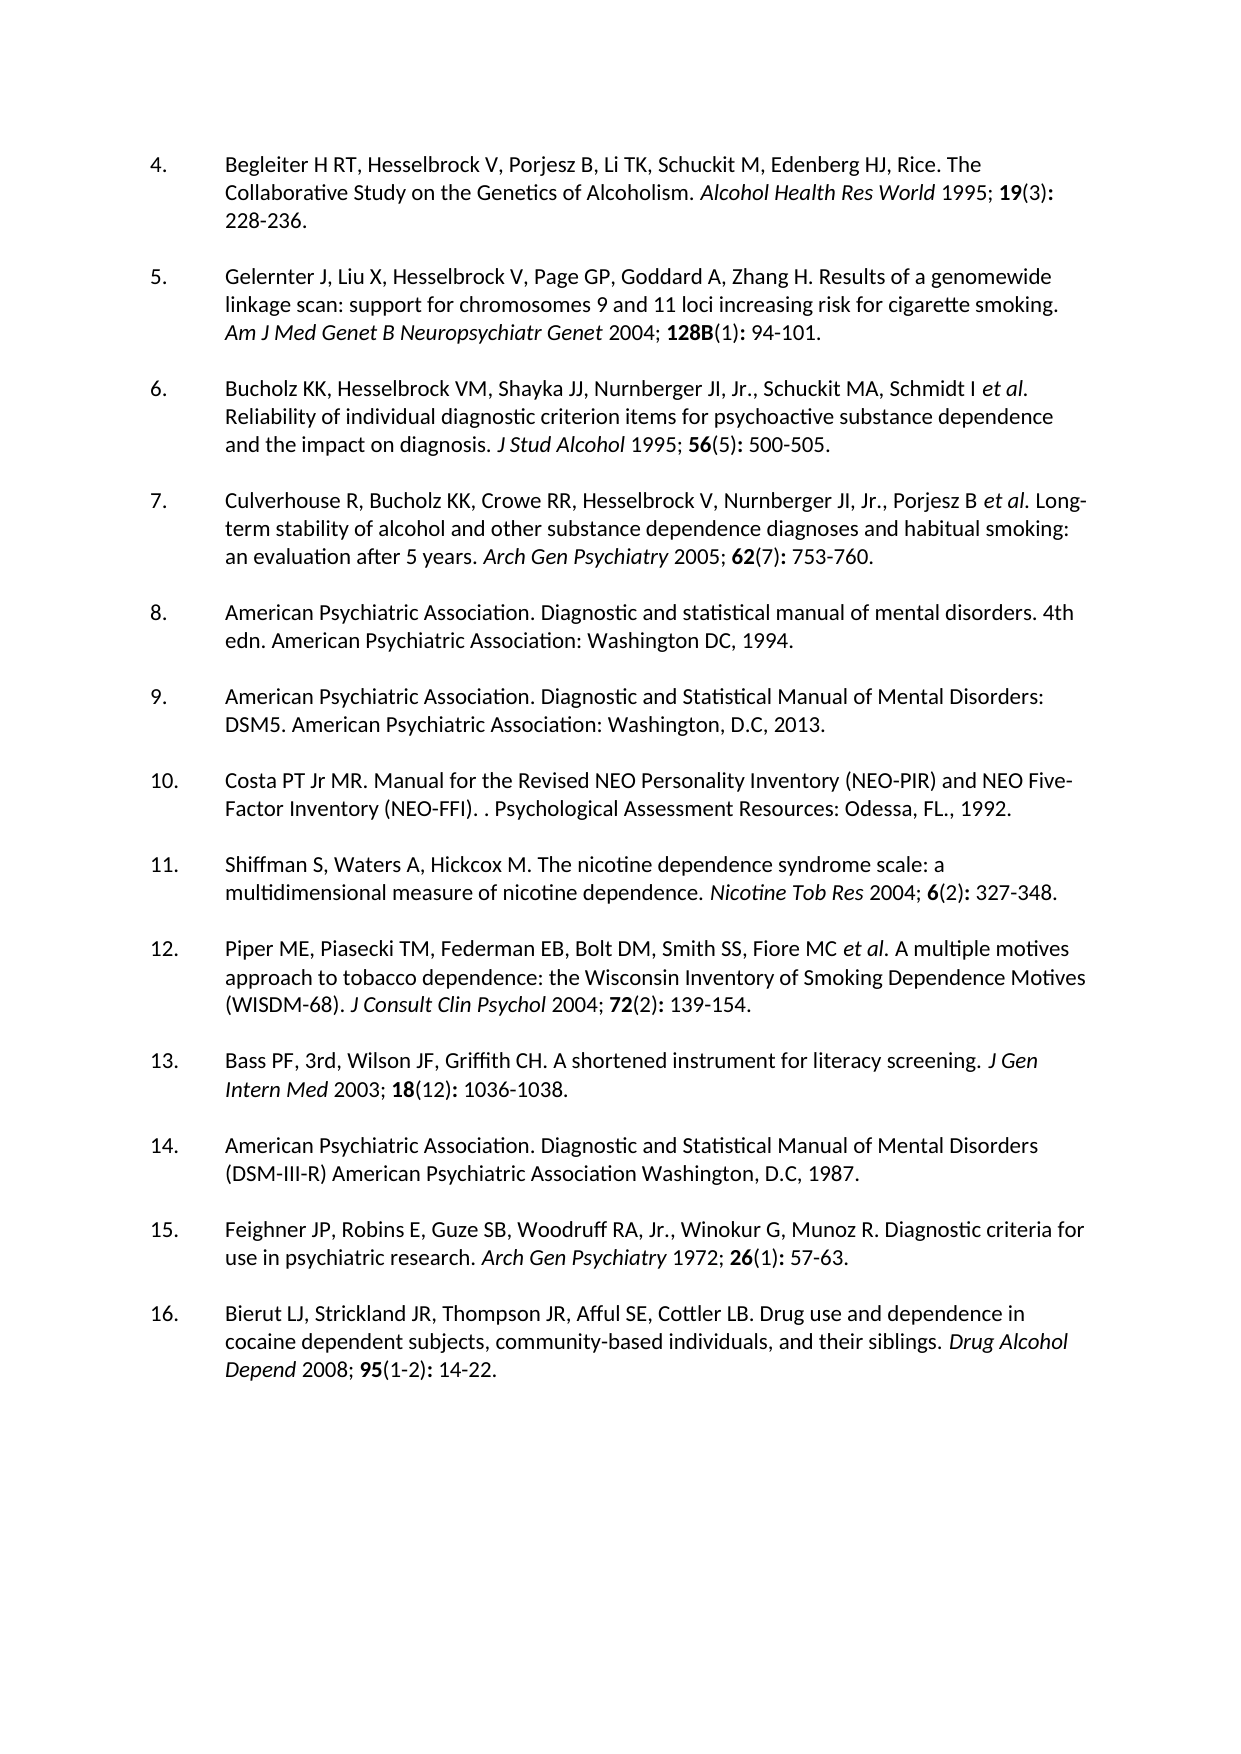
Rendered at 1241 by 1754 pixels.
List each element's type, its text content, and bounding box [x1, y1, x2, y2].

text 4. Begleiter H RT, Hesselbrock V, Porjesz B, Li TK, Schuckit M, Edenberg HJ, Rice. The Collaborative Study on the Genetics of Alcoholism. Alcohol Health Res World 1995; 19(3): 228-236. [150, 150, 1090, 234]
text 8. American Psychiatric Association. Diagnostic and statistical manual of mental disorders. 4th edn. American Psychiatric Association: Washington DC, 1994. [150, 598, 1090, 654]
text 13. Bass PF, 3rd, Wilson JF, Griffith CH. A shortened instrument for literacy screening. J Gen Intern Med 2003; 18(12): 1036-1038. [150, 1047, 1090, 1103]
text 16. Bierut LJ, Strickland JR, Thompson JR, Afful SE, Cottler LB. Drug use and dependence in cocaine dependent subjects, community-based individuals, and their siblings. Drug Alcohol Depend 2008; 95(1-2): 14-22. [150, 1299, 1090, 1383]
text 10. Costa PT Jr MR. Manual for the Revised NEO Personality Inventory (NEO-PIR) and NEO Five-Factor Inventory (NEO-FFI). . Psychological Assessment Resources: Odessa, FL., 1992. [150, 766, 1090, 822]
text 14. American Psychiatric Association. Diagnostic and Statistical Manual of Mental Disorders (DSM-III-R) American Psychiatric Association Washington, D.C, 1987. [150, 1131, 1090, 1187]
text 11. Shiffman S, Waters A, Hickcox M. The nicotine dependence syndrome scale: a multidimensional measure of nicotine dependence. Nicotine Tob Res 2004; 6(2): 327-348. [150, 851, 1090, 907]
text 12. Piper ME, Piasecki TM, Federman EB, Bolt DM, Smith SS, Fiore MC et al. A multiple motives approach to tobacco dependence: the Wisconsin Inventory of Smoking Dependence Motives (WISDM-68). J Consult Clin Psychol 2004; 72(2): 139-154. [150, 934, 1090, 1019]
text 5. Gelernter J, Liu X, Hesselbrock V, Page GP, Goddard A, Zhang H. Results of a genomewide linkage scan: support for chromosomes 9 and 11 loci increasing risk for cigarette smoking. Am J Med Genet B Neuropsychiatr Genet 2004; 128B(1): 94-101. [150, 262, 1090, 346]
text 15. Feighner JP, Robins E, Guze SB, Woodruff RA, Jr., Winokur G, Munoz R. Diagnostic criteria for use in psychiatric research. Arch Gen Psychiatry 1972; 26(1): 57-63. [150, 1215, 1090, 1271]
text 6. Bucholz KK, Hesselbrock VM, Shayka JJ, Nurnberger JI, Jr., Schuckit MA, Schmidt I et al. Reliability of individual diagnostic criterion items for psychoactive substance dependence and the impact on diagnosis. J Stud Alcohol 1995; 56(5): 500-505. [150, 374, 1090, 458]
text 9. American Psychiatric Association. Diagnostic and Statistical Manual of Mental Disorders: DSM5. American Psychiatric Association: Washington, D.C, 2013. [150, 682, 1090, 738]
text 7. Culverhouse R, Bucholz KK, Crowe RR, Hesselbrock V, Nurnberger JI, Jr., Porjesz B et al. Long-term stability of alcohol and other substance dependence diagnoses and habitual smoking: an evaluation after 5 years. Arch Gen Psychiatry 2005; 62(7): 753-760. [150, 486, 1090, 570]
